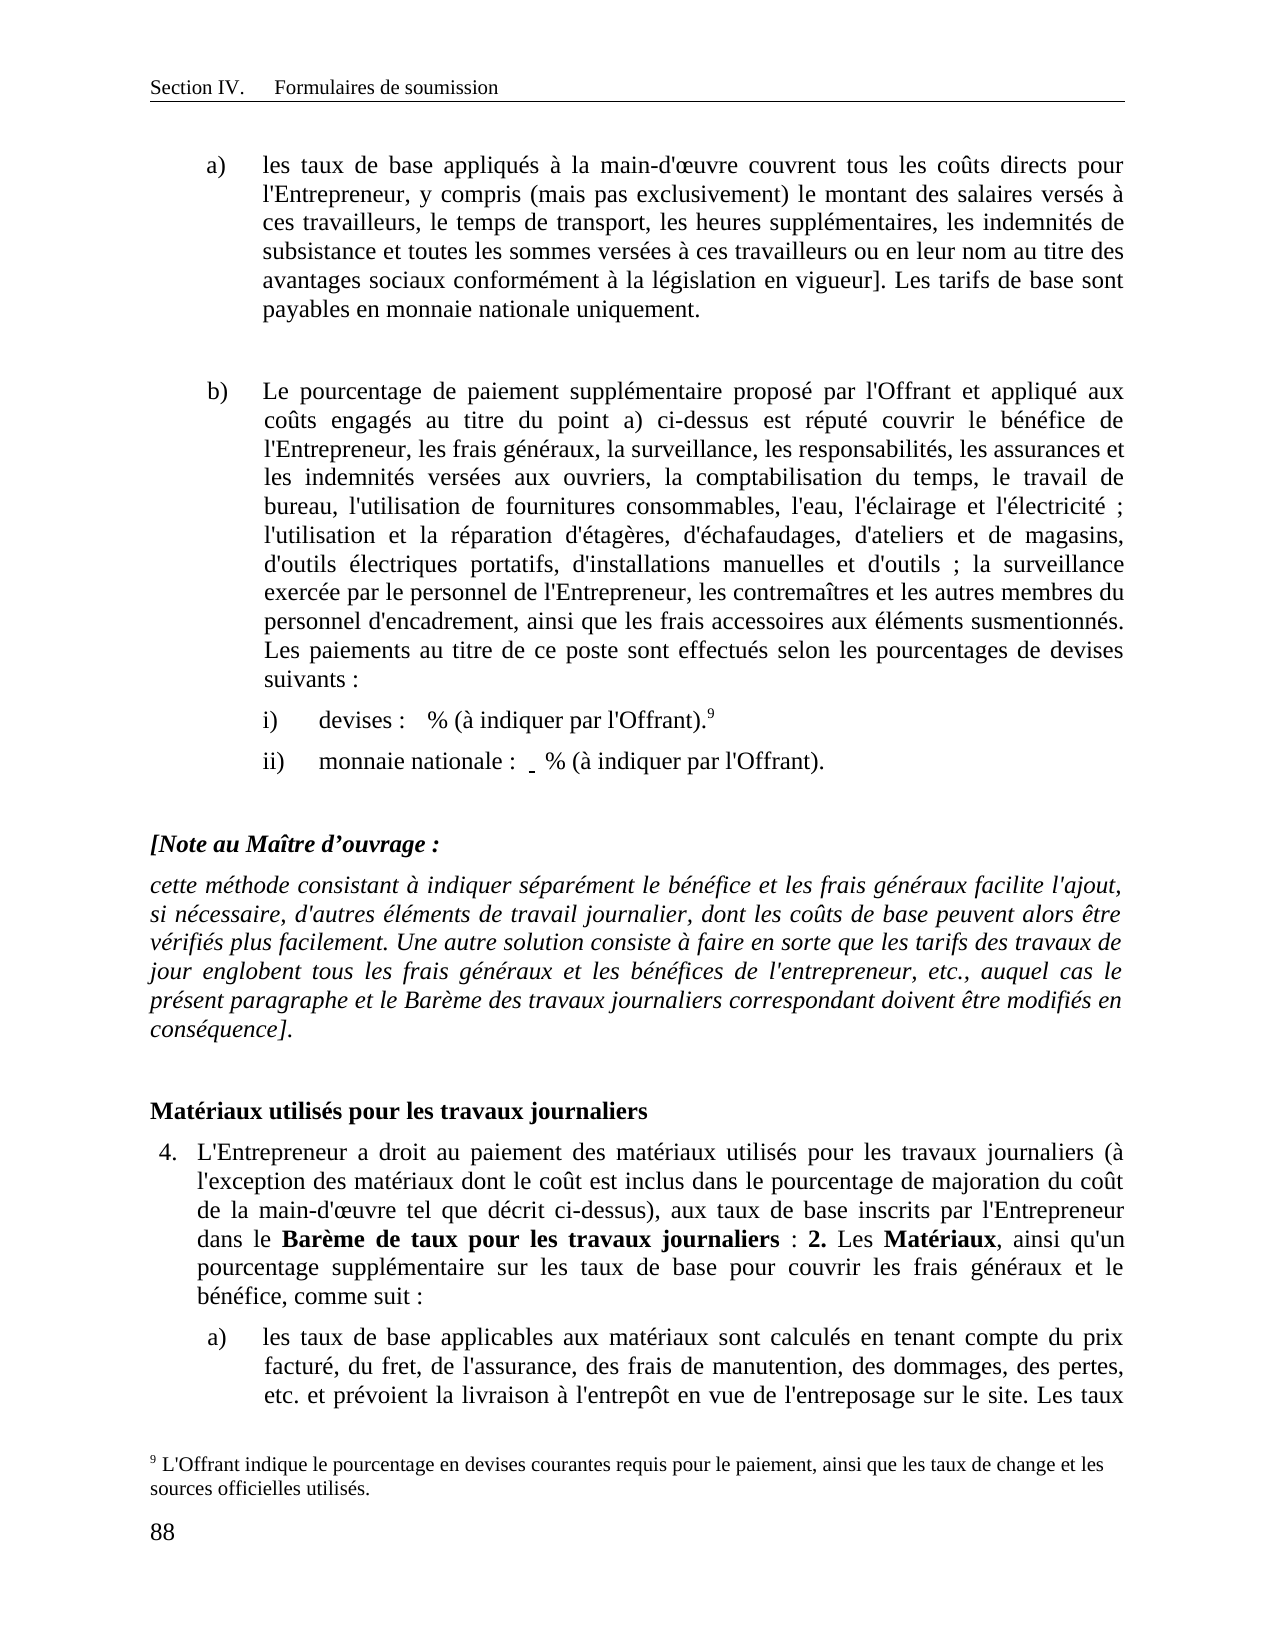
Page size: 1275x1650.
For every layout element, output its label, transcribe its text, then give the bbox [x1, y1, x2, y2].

list L'Entrepreneur a droit au paiement des matériaux utilisés pour les travaux journaliers (à l'exception des matériaux dont le coût est inclus dans le pourcentage de majoration du coût de la main-d'œuvre tel que décrit ci-dessus), aux taux de base inscrits par l'Entrepreneur dans le Barème de taux pour les travaux journaliers : 2. Les Matériaux, ainsi qu'un pourcentage supplémentaire sur les taux de base pour couvrir les frais généraux et le bénéfice, comme suit : [159, 1137, 1125, 1310]
text b) Le pourcentage de paiement supplémentaire proposé par l'Offrant et appliqué aux coûts engagés au titre du point a) ci-dessus est réputé couvrir le bénéfice de l'Entrepreneur, les frais généraux, la surveillance, les responsabilités, les assurances et les indemnités versées aux ouvriers, la comptabilisation du temps, le travail de bureau, l'utilisation de fournitures consommables, l'eau, l'éclairage et l'électricité ; l'utilisation et la réparation d'étagères, d'échafaudages, d'ateliers et de magasins, d'outils électriques portatifs, d'installations manuelles et d'outils ; la surveillance exercée par le personnel de l'Entrepreneur, les contremaîtres et les autres membres du personnel d'encadrement, ainsi que les frais accessoires aux éléments susmentionnés. Les paiements au titre de ce poste sont effectués selon les pourcentages de devises suivants : [207, 376, 1125, 692]
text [207, 1322, 1125, 1409]
text [Note au Maître d’ouvrage : [150, 829, 1125, 857]
text Matériaux utilisés pour les travaux journaliers [150, 1096, 1125, 1125]
text a) les taux de base appliqués à la main-d'œuvre couvrent tous les coûts directs pour l'Entrepreneur, y compris (mais pas exclusivement) le montant des salaires versés à ces travailleurs, le temps de transport, les heures supplémentaires, les indemnités de subsistance et toutes les sommes versées à ces travailleurs ou en leur nom au titre des avantages sociaux conformément à la législation en vigueur]. Les tarifs de base sont payables en monnaie nationale uniquement. [206, 150, 1125, 322]
text cette méthode consistant à indiquer séparément le bénéfice et les frais généraux facilite l'ajout, si nécessaire, d'autres éléments de travail journalier, dont les coûts de base peuvent alors être vérifiés plus facilement. Une autre solution consiste à faire en sorte que les tarifs des travaux de jour englobent tous les frais généraux et les bénéfices de l'entrepreneur, etc., auquel cas le présent paragraphe et le Barème des travaux journaliers correspondant doivent être modifiés en conséquence]. [150, 870, 1125, 1042]
text ii) monnaie nationale : % (à indiquer par l'Offrant). [262, 746, 1125, 775]
text i) devises : % (à indiquer par l'Offrant). [262, 705, 1125, 734]
